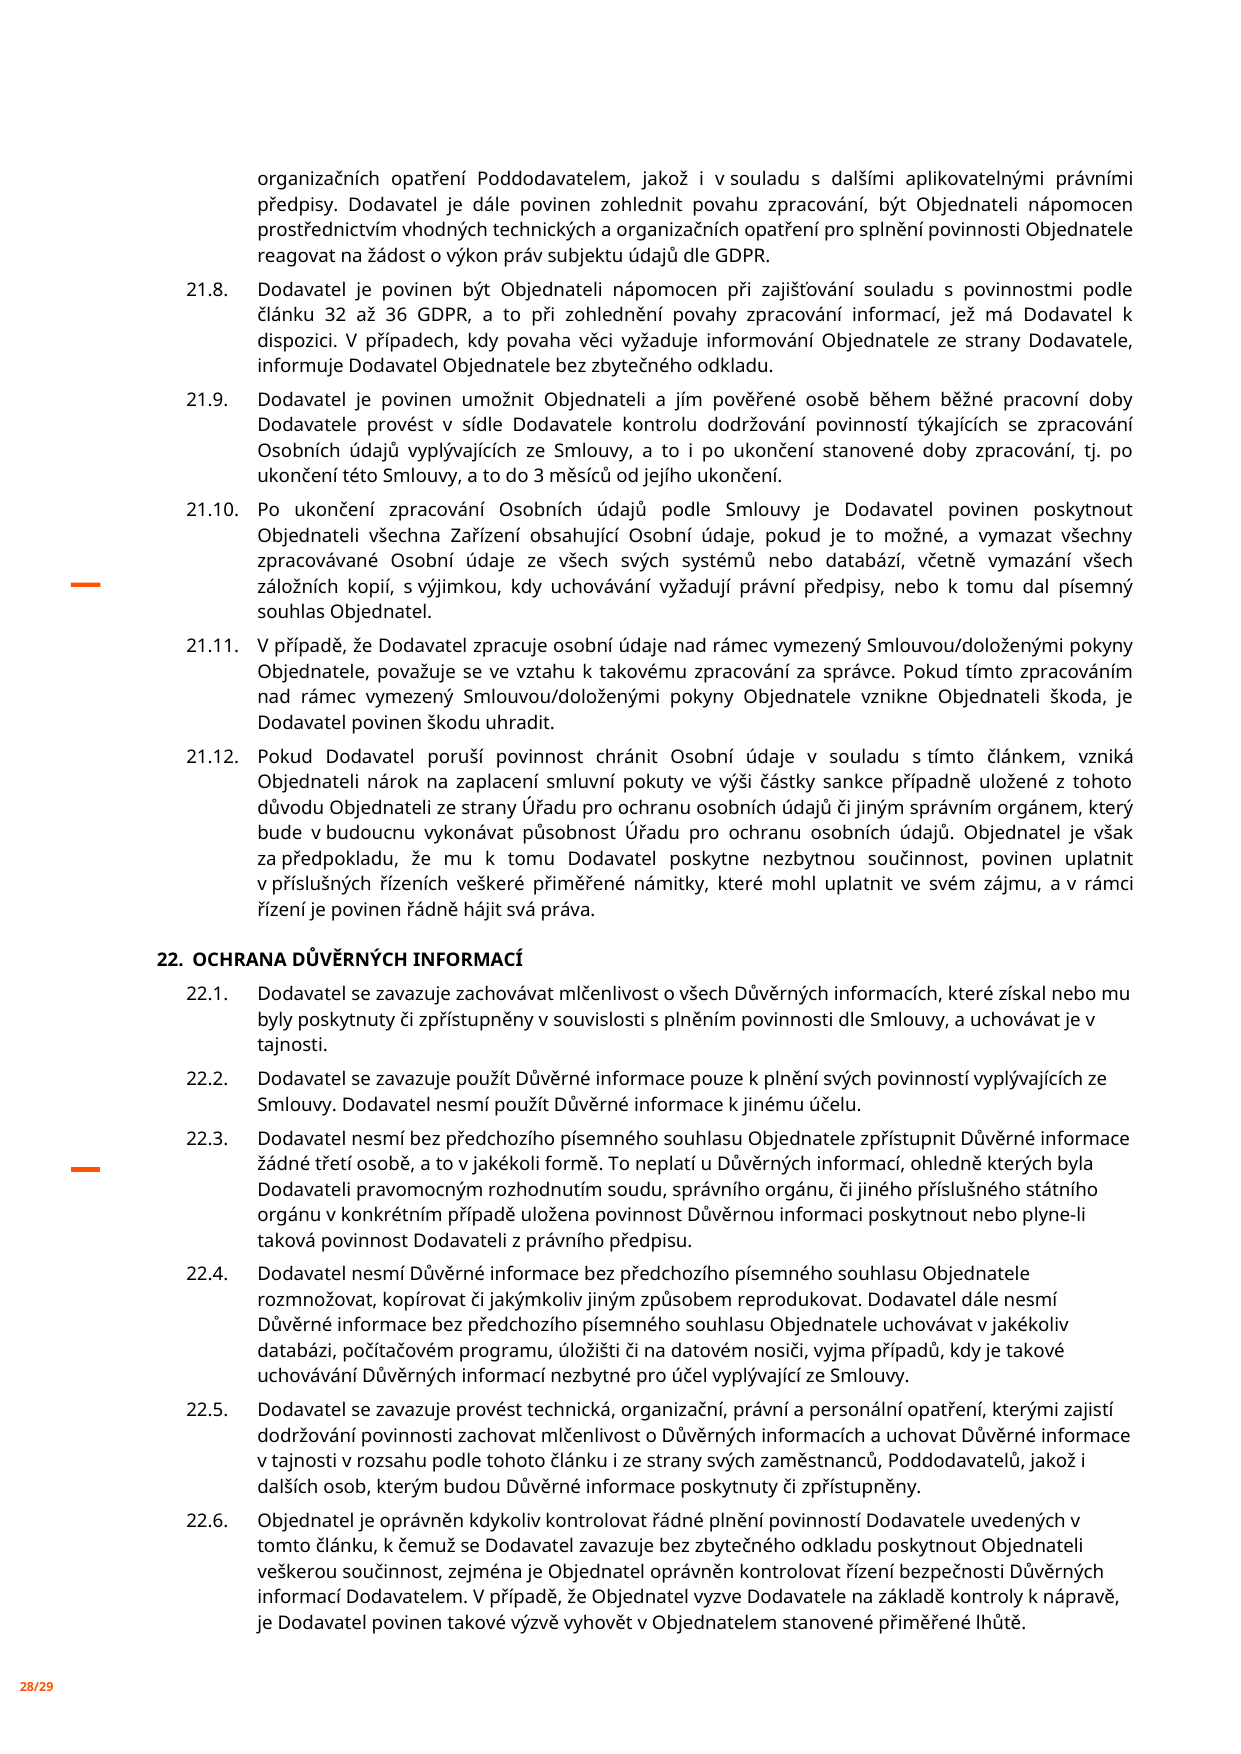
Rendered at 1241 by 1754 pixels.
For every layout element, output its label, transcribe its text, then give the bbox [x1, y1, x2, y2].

text Dodavatel nesmí Důvěrné informace bez předchozího písemného souhlasu Objednatele rozmnožovat, kopírovat či jakýmkoliv jiným způsobem reprodukovat. Dodavatel dále nesmí Důvěrné informace bez předchozího písemného souhlasu Objednatele uchovávat v jakékoliv databázi, počítačovém programu, úložišti či na datovém nosiči, vyjma případů, kdy je takové uchovávání Důvěrných informací nezbytné pro účel vyplývající ze Smlouvy. [186, 1261, 1134, 1388]
text Dodavatel se zavazuje použít Důvěrné informace pouze k plnění svých povinností vyplývajících ze Smlouvy. Dodavatel nesmí použít Důvěrné informace k jinému účelu. [186, 1065, 1134, 1116]
text Dodavatel nesmí bez předchozího písemného souhlasu Objednatele zpřístupnit Důvěrné informace žádné třetí osobě, a to v jakékoli formě. To neplatí u Důvěrných informací, ohledně kterých byla Dodavateli pravomocným rozhodnutím soudu, správního orgánu, či jiného příslušného státního orgánu v konkrétním případě uložena povinnost Důvěrnou informaci poskytnout nebo plyne-li taková povinnost Dodavateli z právního předpisu. [186, 1125, 1134, 1252]
text Po ukončení zpracování Osobních údajů podle Smlouvy je Dodavatel povinen poskytnout Objednateli všechna Zařízení obsahující Osobní údaje, pokud je to možné, a vymazat všechny zpracovávané Osobní údaje ze všech svých systémů nebo databází, včetně vymazání všech záložních kopií, s výjimkou, kdy uchovávání vyžadují právní předpisy, nebo k tomu dal písemný souhlas Objednatel. [186, 497, 1134, 624]
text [186, 165, 1134, 267]
text Dodavatel je povinen být Objednateli nápomocen při zajišťování souladu s povinnostmi podle článku 32 až 36 GDPR, a to při zohlednění povahy zpracování informací, jež má Dodavatel k dispozici. V případech, kdy povaha věci vyžaduje informování Objednatele ze strany Dodavatele, informuje Dodavatel Objednatele bez zbytečného odkladu. [186, 276, 1134, 378]
text ochrana důvěrných informací [157, 947, 1134, 972]
text Dodavatel se zavazuje provést technická, organizační, právní a personální opatření, kterými zajistí dodržování povinnosti zachovat mlčenlivost o Důvěrných informacích a uchovat Důvěrné informace v tajnosti v rozsahu podle tohoto článku i ze strany svých zaměstnanců, Poddodavatelů, jakož i dalších osob, kterým budou Důvěrné informace poskytnuty či zpřístupněny. [186, 1397, 1134, 1499]
text Dodavatel se zavazuje zachovávat mlčenlivost o všech Důvěrných informacích, které získal nebo mu byly poskytnuty či zpřístupněny v souvislosti s plněním povinnosti dle Smlouvy, a uchovávat je v tajnosti. [186, 981, 1134, 1057]
text Objednatel je oprávněn kdykoliv kontrolovat řádné plnění povinností Dodavatele uvedených v tomto článku, k čemuž se Dodavatel zavazuje bez zbytečného odkladu poskytnout Objednateli veškerou součinnost, zejména je Objednatel oprávněn kontrolovat řízení bezpečnosti Důvěrných informací Dodavatelem. V případě, že Objednatel vyzve Dodavatele na základě kontroly k nápravě, je Dodavatel povinen takové výzvě vyhovět v Objednatelem stanovené přiměřené lhůtě. [186, 1507, 1134, 1635]
text V případě, že Dodavatel zpracuje osobní údaje nad rámec vymezený Smlouvou/doloženými pokyny Objednatele, považuje se ve vztahu k takovému zpracování za správce. Pokud tímto zpracováním nad rámec vymezený Smlouvou/doloženými pokyny Objednatele vznikne Objednateli škoda, je Dodavatel povinen škodu uhradit. [186, 633, 1134, 735]
text Dodavatel je povinen umožnit Objednateli a jím pověřené osobě během běžné pracovní doby Dodavatele provést v sídle Dodavatele kontrolu dodržování povinností týkajících se zpracování Osobních údajů vyplývajících ze Smlouvy, a to i po ukončení stanovené doby zpracování, tj. po ukončení této Smlouvy, a to do 3 měsíců od jejího ukončení. [186, 386, 1134, 488]
text Pokud Dodavatel poruší povinnost chránit Osobní údaje v souladu s tímto článkem, vzniká Objednateli nárok na zaplacení smluvní pokuty ve výši částky sankce případně uložené z tohoto důvodu Objednateli ze strany Úřadu pro ochranu osobních údajů či jiným správním orgánem, který bude v budoucnu vykonávat působnost Úřadu pro ochranu osobních údajů. Objednatel je však za předpokladu, že mu k tomu Dodavatel poskytne nezbytnou součinnost, povinen uplatnit v příslušných řízeních veškeré přiměřené námitky, které mohl uplatnit ve svém zájmu, a v rámci řízení je povinen řádně hájit svá práva. [186, 743, 1134, 922]
